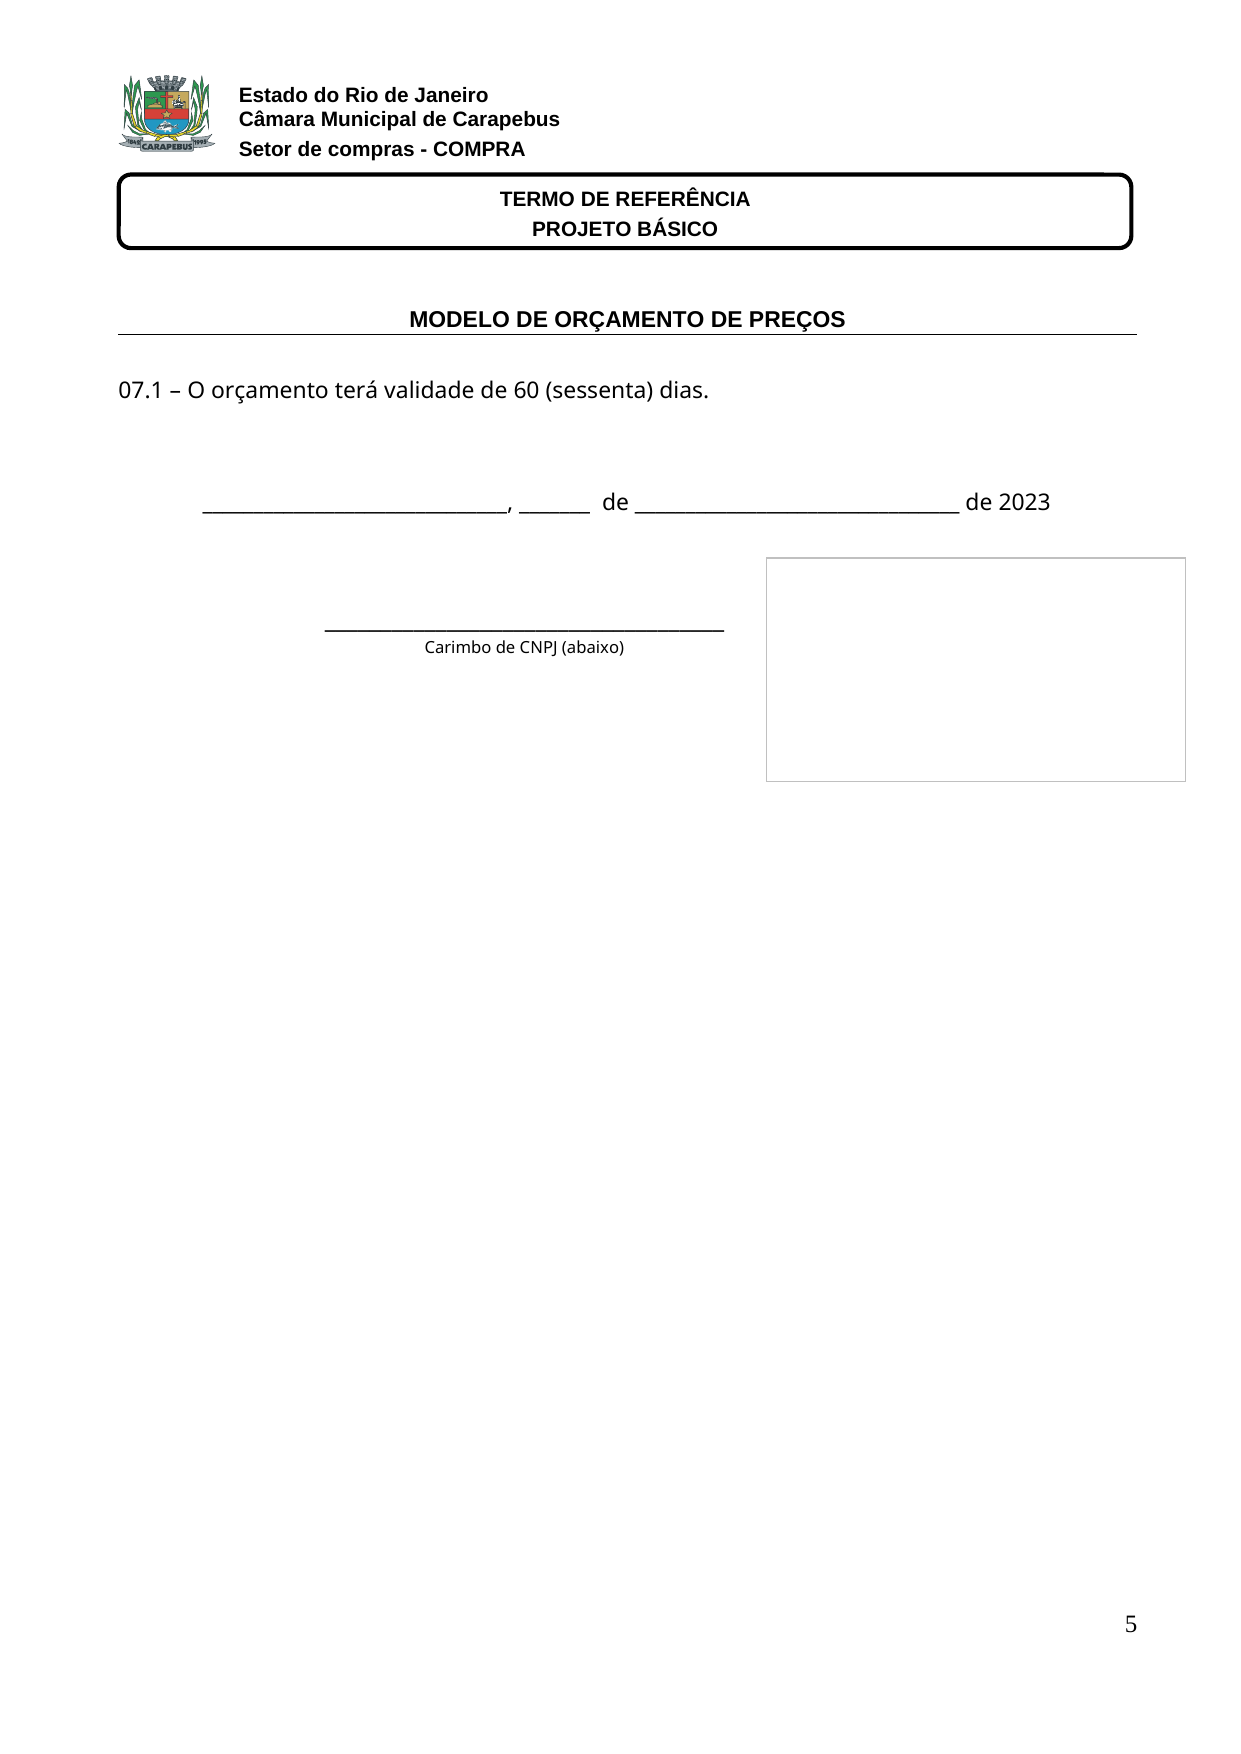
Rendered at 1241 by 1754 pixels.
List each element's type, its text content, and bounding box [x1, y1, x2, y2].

text ____________________________________ Carimbo de CNPJ (abaixo) [281, 602, 766, 658]
text ______________________________, _______ de ________________________________ de 2023 [118, 486, 1137, 518]
text 07.1 – O orçamento terá validade de 60 (sessenta) dias. [118, 374, 1137, 405]
